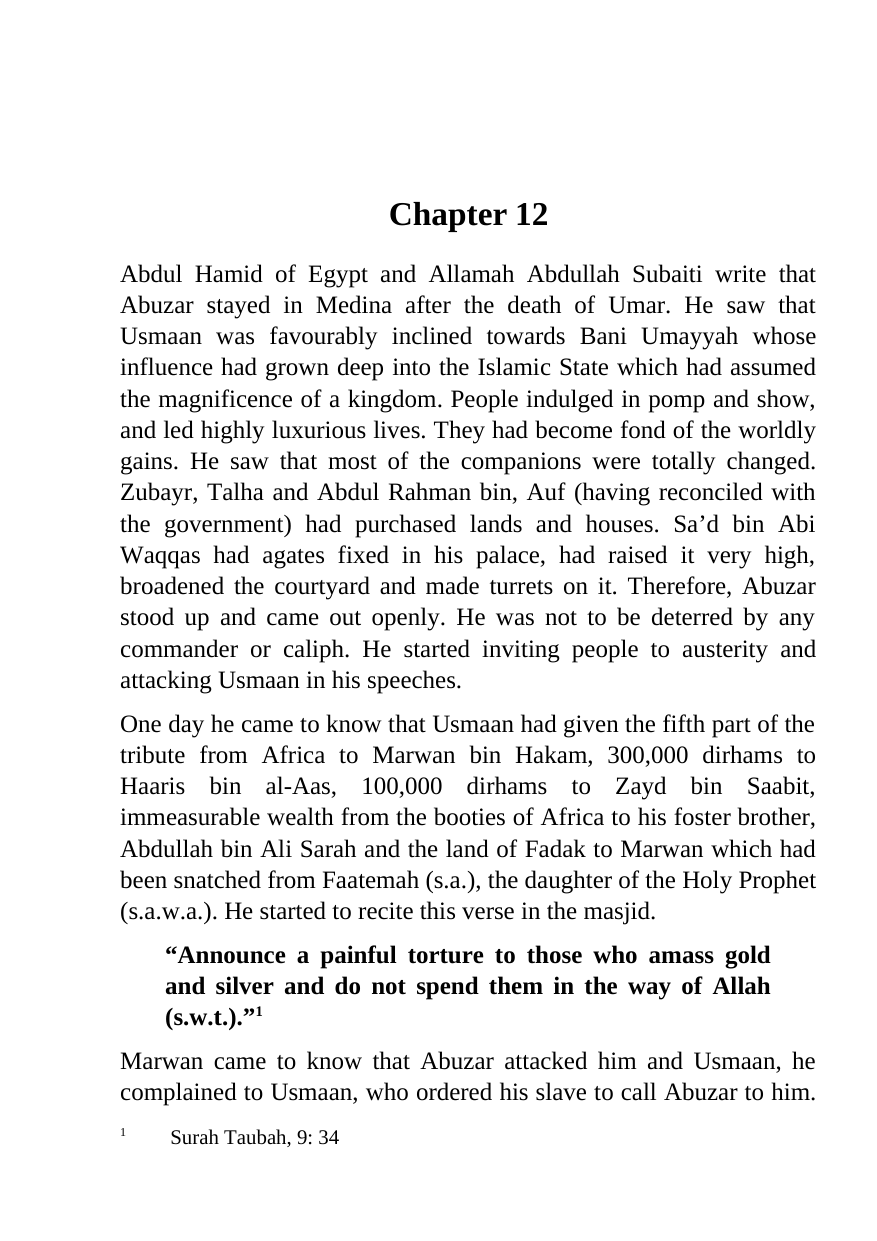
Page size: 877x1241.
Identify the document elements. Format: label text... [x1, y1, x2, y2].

text One day he came to know that Usmaan had given the fifth part of the tribute from Africa to Marwan bin Hakam, 300,000 dirhams to Haaris bin al-Aas, 100,000 dirhams to Zayd bin Saabit, immeasurable wealth from the booties of Africa to his foster brother, Abdullah bin Ali Sarah and the land of Fadak to Marwan which had been snatched from Faatemah (s.a.), the daughter of the Holy Prophet (s.a.w.a.). He started to recite this verse in the masjid. [120, 707, 817, 926]
subtitle Chapter 12 [120, 194, 817, 232]
text Abdul Hamid of Egypt and Allamah Abdullah Subaiti write that Abuzar stayed in Medina after the death of Umar. He saw that Usmaan was favourably inclined towards Bani Umayyah whose influence had grown deep into the Islamic State which had assumed the magnificence of a kingdom. People indulged in pomp and show, and led highly luxurious lives. They had become fond of the worldly gains. He saw that most of the companions were totally changed. Zubayr, Talha and Abdul Rahman bin, Auf (having reconciled with the government) had purchased lands and houses. Sa’d bin Abi Waqqas had agates fixed in his palace, had raised it very high, broadened the courtyard and made turrets on it. Therefore, Abuzar stood up and came out openly. He was not to be deterred by any commander or caliph. He started inviting people to austerity and attacking Usmaan in his speeches. [120, 257, 817, 694]
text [120, 1044, 817, 1107]
text “Announce a painful torture to those who amass gold and silver and do not spend them in the way of Allah (s.w.t.).” [165, 938, 772, 1032]
